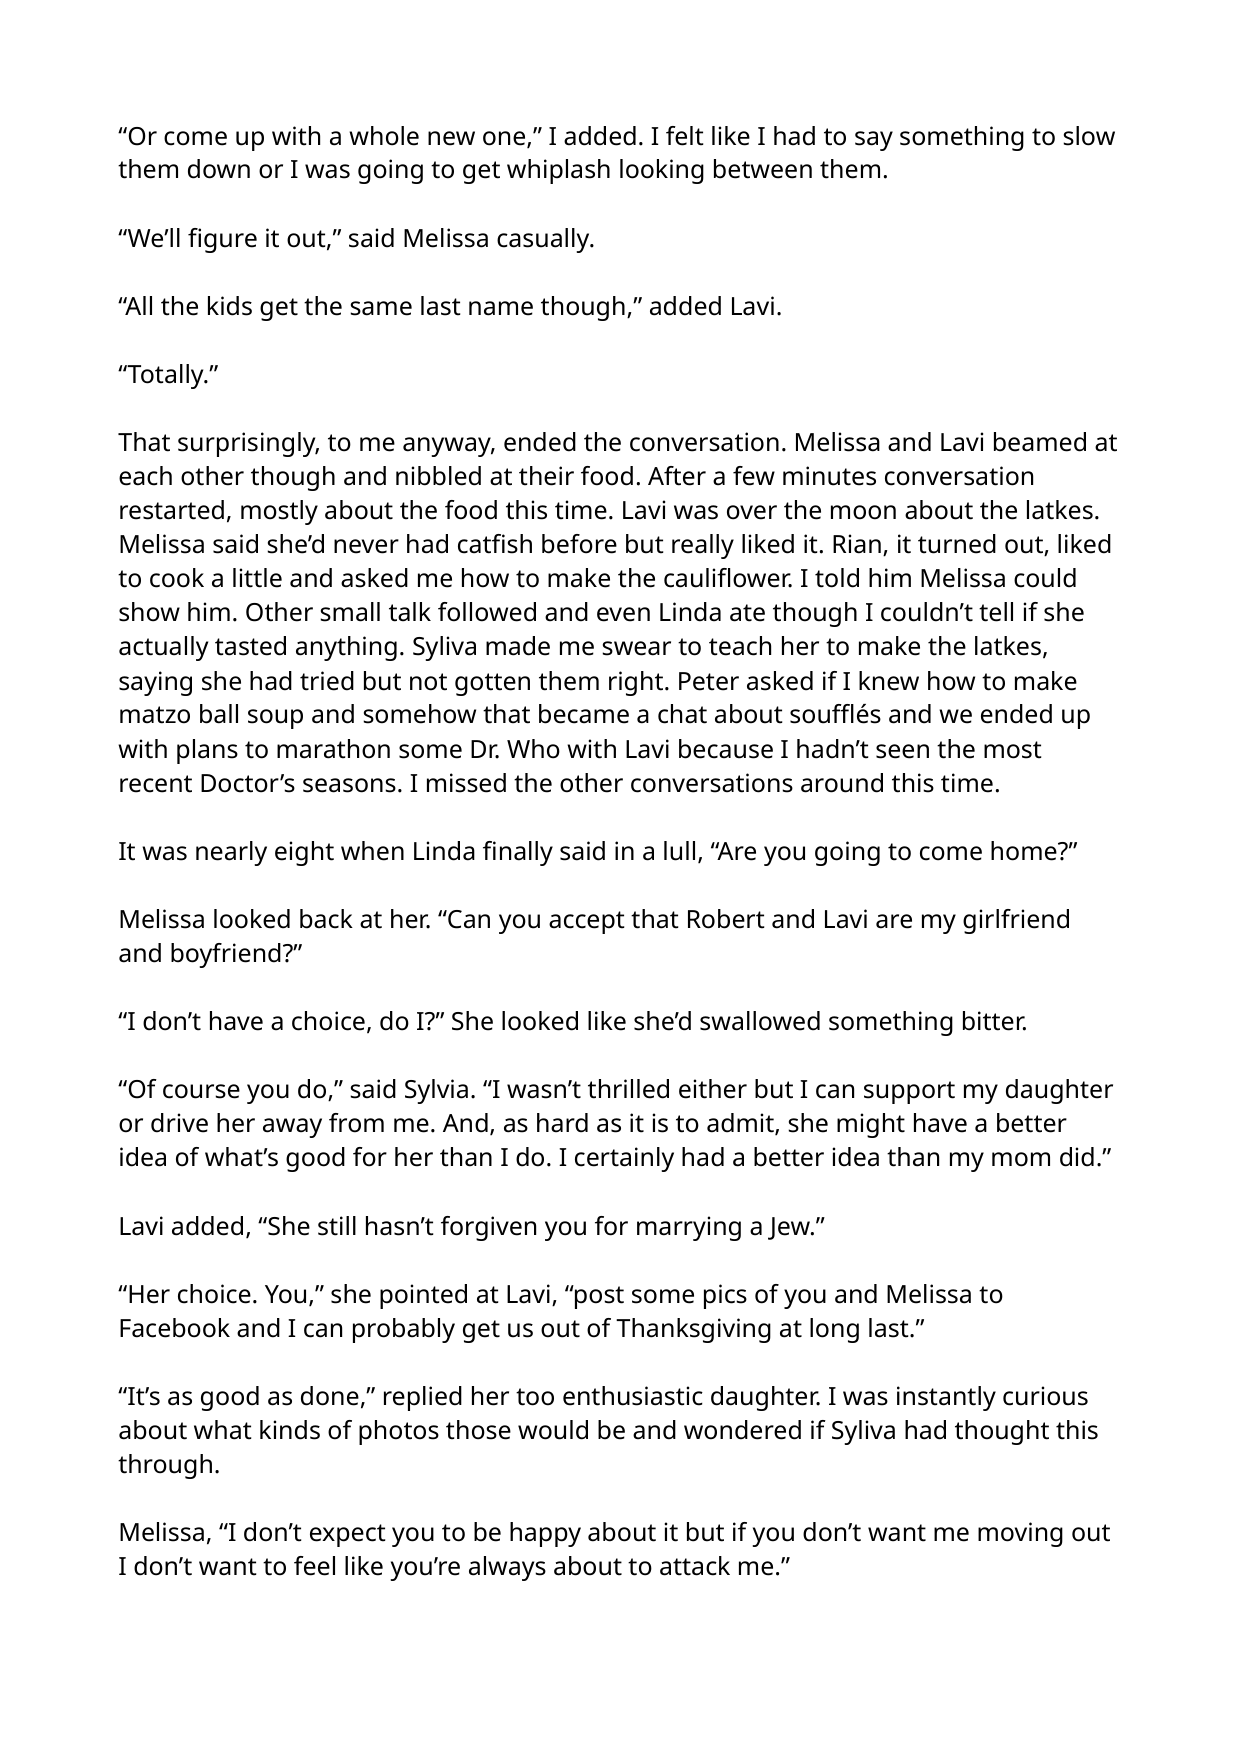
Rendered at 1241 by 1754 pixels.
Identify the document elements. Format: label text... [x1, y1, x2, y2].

text “We’ll figure it out,” said Melissa casually. [118, 220, 1122, 254]
text “It’s as good as done,” replied her too enthusiastic daughter. I was instantly curious about what kinds of photos those would be and wondered if Syliva had thought this through. [118, 1378, 1122, 1481]
text It was nearly eight when Linda finally said in a lull, “Are you going to come home?” [118, 833, 1122, 867]
text “Or come up with a whole new one,” I added. I felt like I had to say something to slow them down or I was going to get whiplash looking between them. [118, 118, 1122, 186]
text “Totally.” [118, 357, 1122, 391]
text “I don’t have a choice, do I?” She looked like she’d swallowed something bitter. [118, 1004, 1122, 1038]
text “Her choice. You,” she pointed at Lavi, “post some pics of you and Melissa to Facebook and I can probably get us out of Thanksgiving at long last.” [118, 1276, 1122, 1344]
text That surprisingly, to me anyway, ended the conversation. Melissa and Lavi beamed at each other though and nibbled at their food. After a few minutes conversation restarted, mostly about the food this time. Lavi was over the moon about the latkes. Melissa said she’d never had catfish before but really liked it. Rian, it turned out, liked to cook a little and asked me how to make the cauliflower. I told him Melissa could show him. Other small talk followed and even Linda ate though I couldn’t tell if she actually tasted anything. Syliva made me swear to teach her to make the latkes, saying she had tried but not gotten them right. Peter asked if I knew how to make matzo ball soup and somehow that became a chat about soufflés and we ended up with plans to marathon some Dr. Who with Lavi because I hadn’t seen the most recent Doctor’s seasons. I missed the other conversations around this time. [118, 425, 1122, 799]
text Melissa, “I don’t expect you to be happy about it but if you don’t want me moving out I don’t want to feel like you’re always about to attack me.” [118, 1515, 1122, 1583]
text “Of course you do,” said Sylvia. “I wasn’t thrilled either but I can support my daughter or drive her away from me. And, as hard as it is to admit, she might have a better idea of what’s good for her than I do. I certainly had a better idea than my mom did.” [118, 1072, 1122, 1174]
text Melissa looked back at her. “Can you accept that Robert and Lavi are my girlfriend and boyfriend?” [118, 902, 1122, 970]
text “All the kids get the same last name though,” added Lavi. [118, 288, 1122, 322]
text Lavi added, “She still hasn’t forgiven you for marrying a Jew.” [118, 1208, 1122, 1242]
